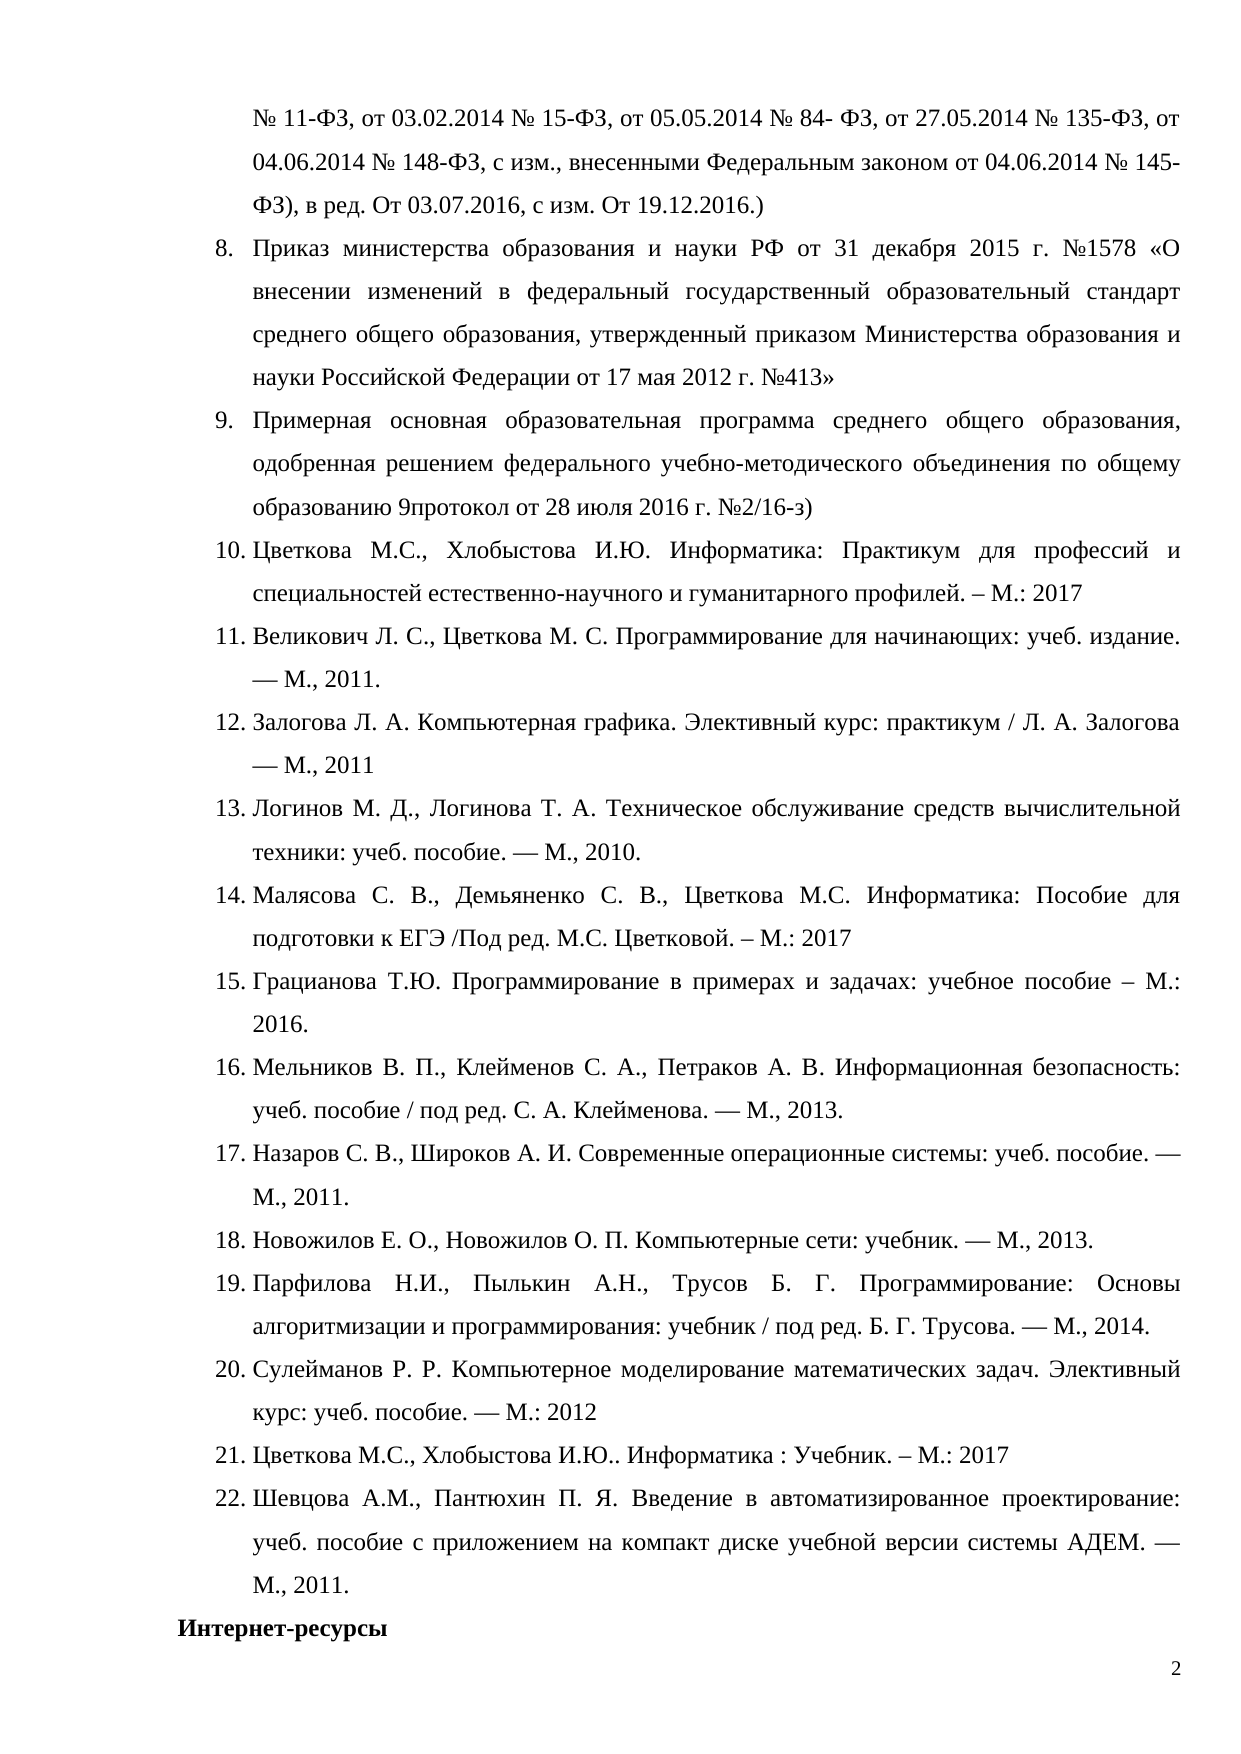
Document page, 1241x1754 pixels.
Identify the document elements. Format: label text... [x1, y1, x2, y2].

list Цветкова М.С., Хлобыстова И.Ю.. Информатика : Учебник. – М.: 2017 [215, 1440, 1181, 1469]
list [215, 103, 1181, 218]
list Приказ министерства образования и науки РФ от 31 декабря . №1578 «О внесении изменений в федеральный государственный образовательный стандарт среднего общего образования, утвержденный приказом Министерства образования и науки Российской Федерации от 17 мая . №413» [215, 233, 1181, 391]
list Цветкова М.С., Хлобыстова И.Ю. Информатика: Практикум для профессий и специальностей естественно-научного и гуманитарного профилей. – М.: 2017 [215, 535, 1181, 607]
list Малясова С. В., Демьяненко С. В., Цветкова М.С. Информатика: Пособие для подготовки к ЕГЭ /Под ред. М.С. Цветковой. – М.: 2017 [215, 880, 1181, 952]
list Новожилов Е. О., Новожилов О. П. Компьютерные сети: учебник. — М., 2013. [215, 1225, 1181, 1253]
text Интернет-ресурсы [177, 1613, 1181, 1642]
list Грацианова Т.Ю. Программирование в примерах и задачах: учебное пособие – М.: 2016. [215, 966, 1181, 1038]
list Залогова Л. А. Компьютерная графика. Элективный курс: практикум / Л. А. Залогова — М., 2011 [215, 707, 1181, 779]
list Мельников В. П., Клейменов С. А., Петраков А. В. Информационная безопасность: учеб. пособие / под ред. С. А. Клейменова. — М., 2013. [215, 1052, 1181, 1124]
list Великович Л. С., Цветкова М. С. Программирование для начинающих: учеб. издание. — М., 2011. [215, 621, 1181, 693]
list Назаров С. В., Широков А. И. Современные операционные системы: учеб. пособие. — М., 2011. [215, 1138, 1181, 1210]
list Сулейманов Р. Р. Компьютерное моделирование математических задач. Элективный курс: учеб. пособие. — М.: 2012 [215, 1354, 1181, 1426]
list Логинов М. Д., Логинова Т. А. Техническое обслуживание средств вычислительной техники: учеб. пособие. — М., 2010. [215, 793, 1181, 865]
list Парфилова Н.И., Пылькин А.Н., Трусов Б. Г. Программирование: Основы алгоритмизации и программирования: учебник / под ред. Б. Г. Трусова. — М., 2014. [215, 1268, 1181, 1340]
list Примерная основная образовательная программа среднего общего образования, одобренная решением федерального учебно-методического объединения по общему образованию 9протокол от 28 июля . №2/16-з) [215, 405, 1181, 520]
list Шевцова А.М., Пантюхин П. Я. Введение в автоматизированное проектирование: учеб. пособие с приложением на компакт диске учебной версии системы АДЕМ. — М., 2011. [215, 1483, 1181, 1598]
